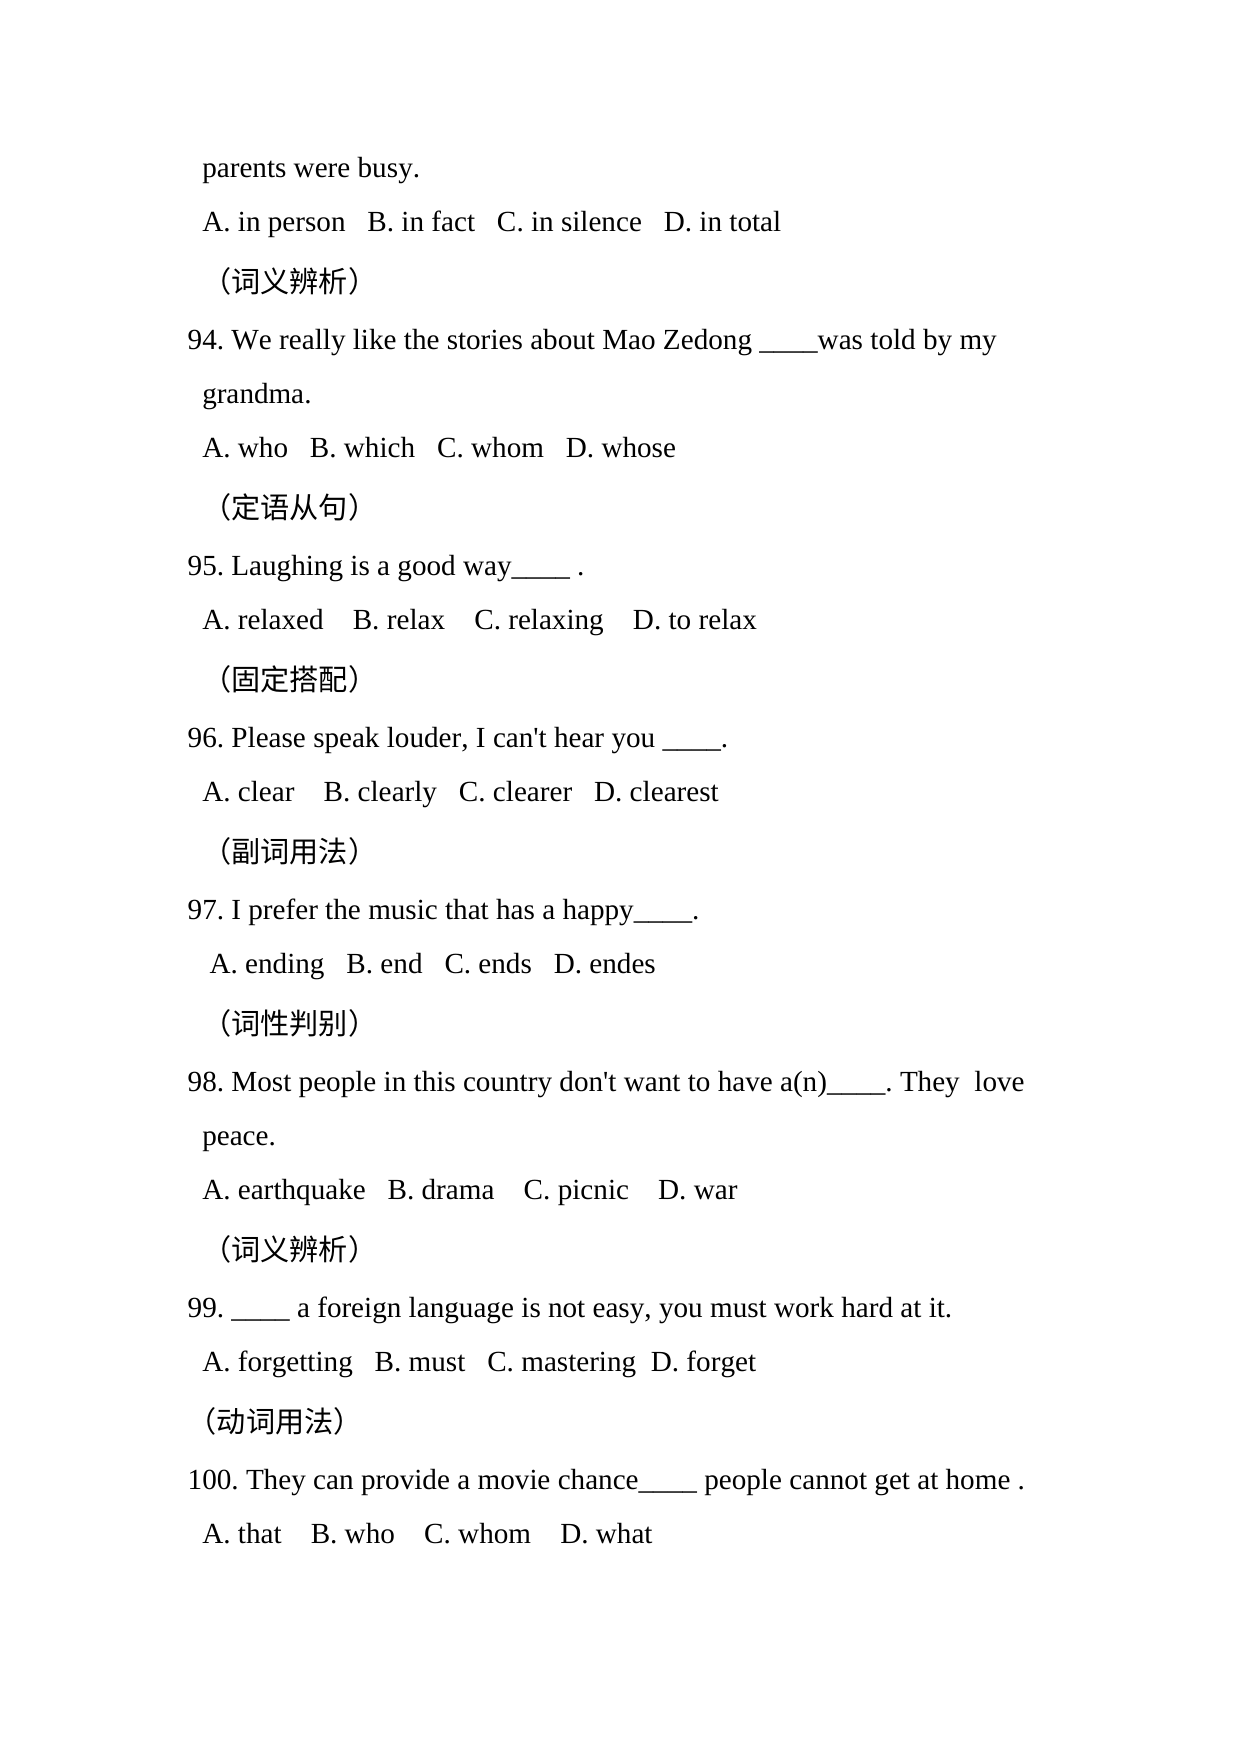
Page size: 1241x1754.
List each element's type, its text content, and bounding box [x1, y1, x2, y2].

text 99. ____ a foreign language is not easy, you must work hard at it. [187, 1290, 1053, 1323]
text （词义辨析） [187, 1227, 1053, 1269]
text 100. They can provide a movie chance____ people cannot get at home . [187, 1462, 1053, 1495]
text A. ending B. end C. ends D. endes [187, 946, 1053, 980]
text （副词用法） [187, 829, 1053, 871]
text A. relaxed B. relax C. relaxing D. to relax [187, 602, 1053, 636]
text parents were busy. [187, 150, 1053, 183]
text 98. Most people in this country don't want to have a(n)____. They love [187, 1064, 1053, 1097]
text A. in person B. in fact C. in silence D. in total [187, 204, 1053, 238]
text A. earthquake B. drama C. picnic D. war [187, 1172, 1053, 1206]
text （词义辨析） [187, 259, 1053, 301]
text grandma. [187, 376, 1053, 410]
text 97. I prefer the music that has a happy____. [187, 892, 1053, 925]
text A. clear B. clearly C. clearer D. clearest [187, 774, 1053, 808]
text peace. [187, 1118, 1053, 1152]
text A. forgetting B. must C. mastering D. forget [187, 1344, 1053, 1378]
text （动词用法） [187, 1399, 1053, 1441]
text A. that B. who C. whom D. what [187, 1516, 1053, 1550]
text 96. Please speak louder, I can't hear you ____. [187, 720, 1053, 753]
text 94. We really like the stories about Mao Zedong ____was told by my [187, 322, 1053, 355]
text （固定搭配） [187, 657, 1053, 699]
text （定语从句） [187, 485, 1053, 527]
text （词性判别） [187, 1001, 1053, 1043]
text A. who B. which C. whom D. whose [187, 431, 1053, 464]
text 95. Laughing is a good way____ . [187, 548, 1053, 582]
